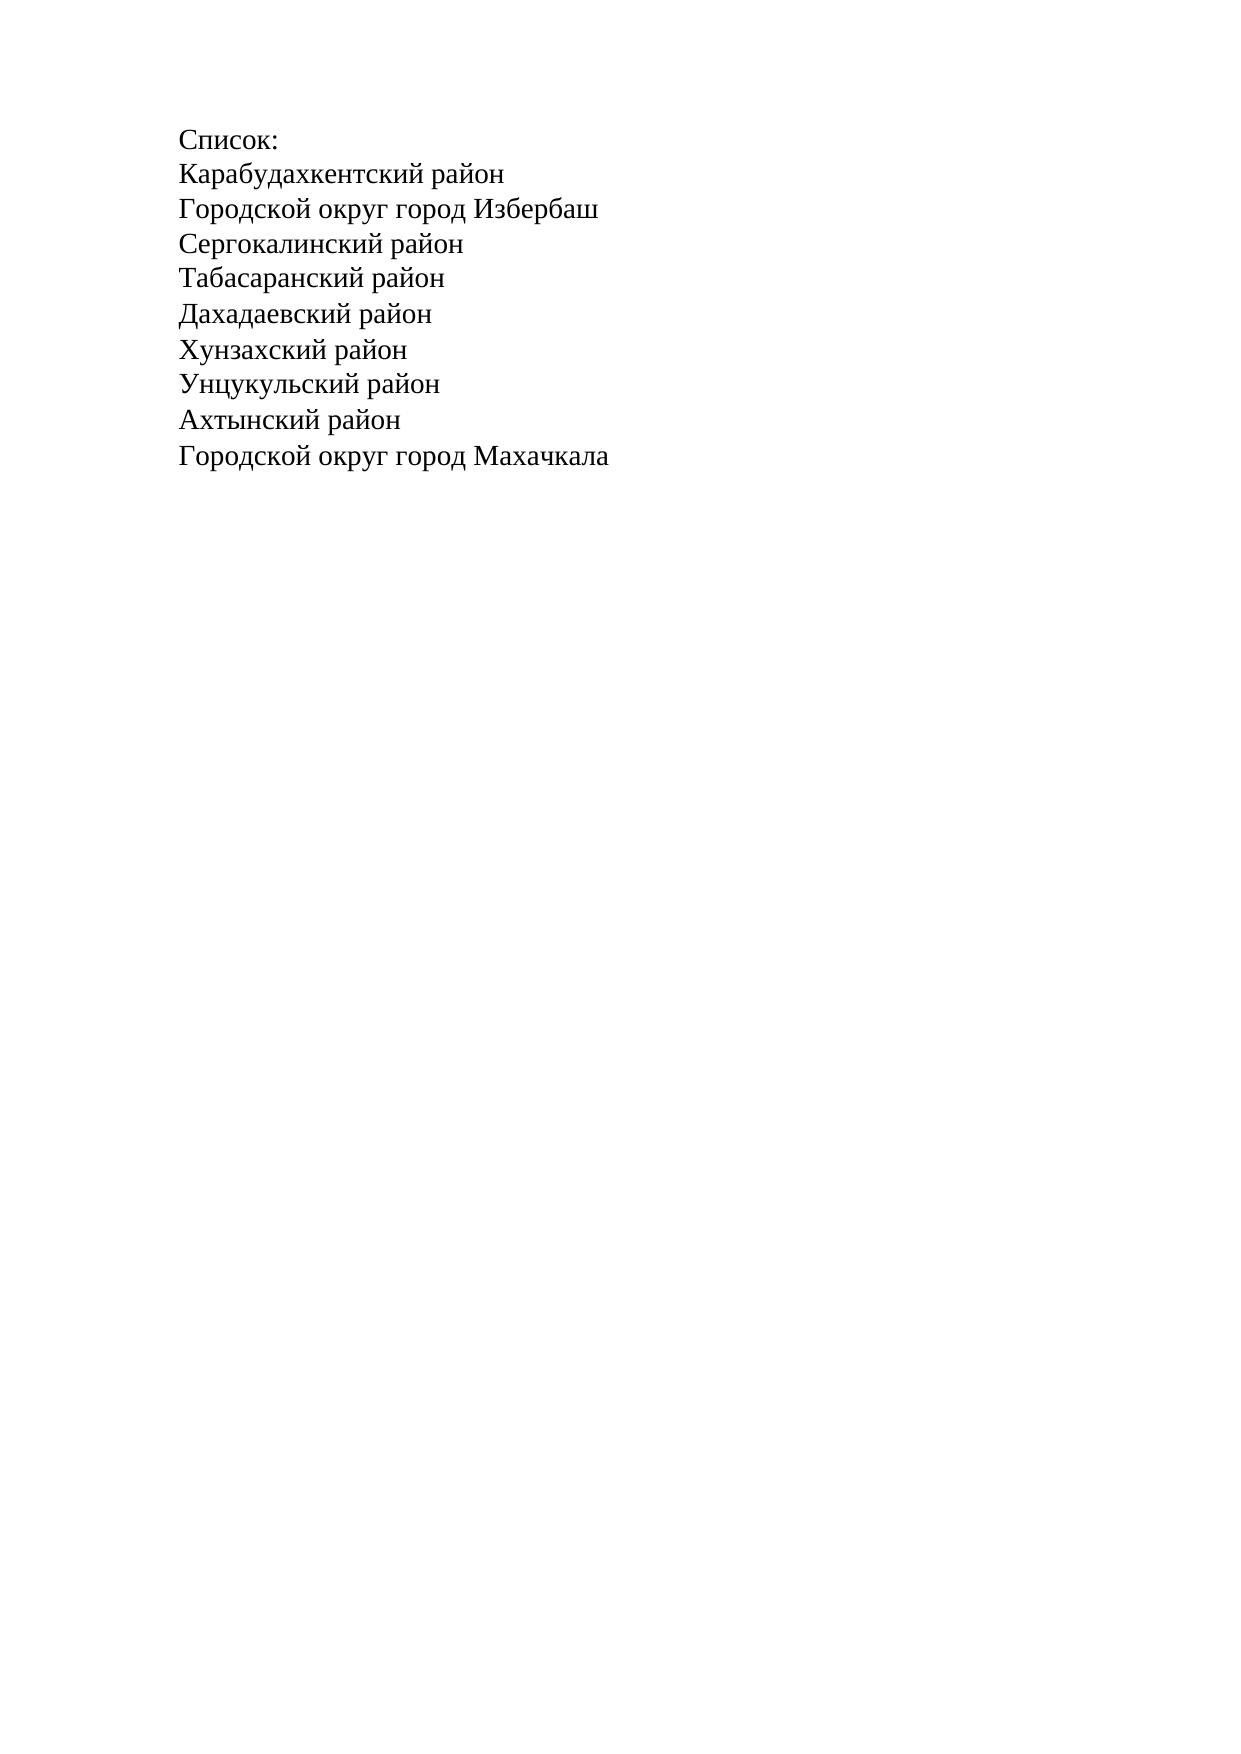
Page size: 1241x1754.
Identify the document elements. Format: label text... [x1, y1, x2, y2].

table_header Список: [177, 118, 769, 155]
table_cell Ахтынский район [177, 400, 769, 436]
table_cell Городской округ город Махачкала [177, 436, 769, 472]
table_cell Хунзахский район [177, 329, 769, 365]
table_cell Карабудахкентский район [177, 155, 769, 190]
table_cell Табасаранский район [177, 260, 769, 294]
table_cell Унцукульский район [177, 365, 769, 400]
table_cell Городской округ город Избербаш [177, 190, 769, 225]
table_cell Дахадаевский район [177, 294, 769, 329]
table_cell Сергокалинский район [177, 225, 769, 260]
